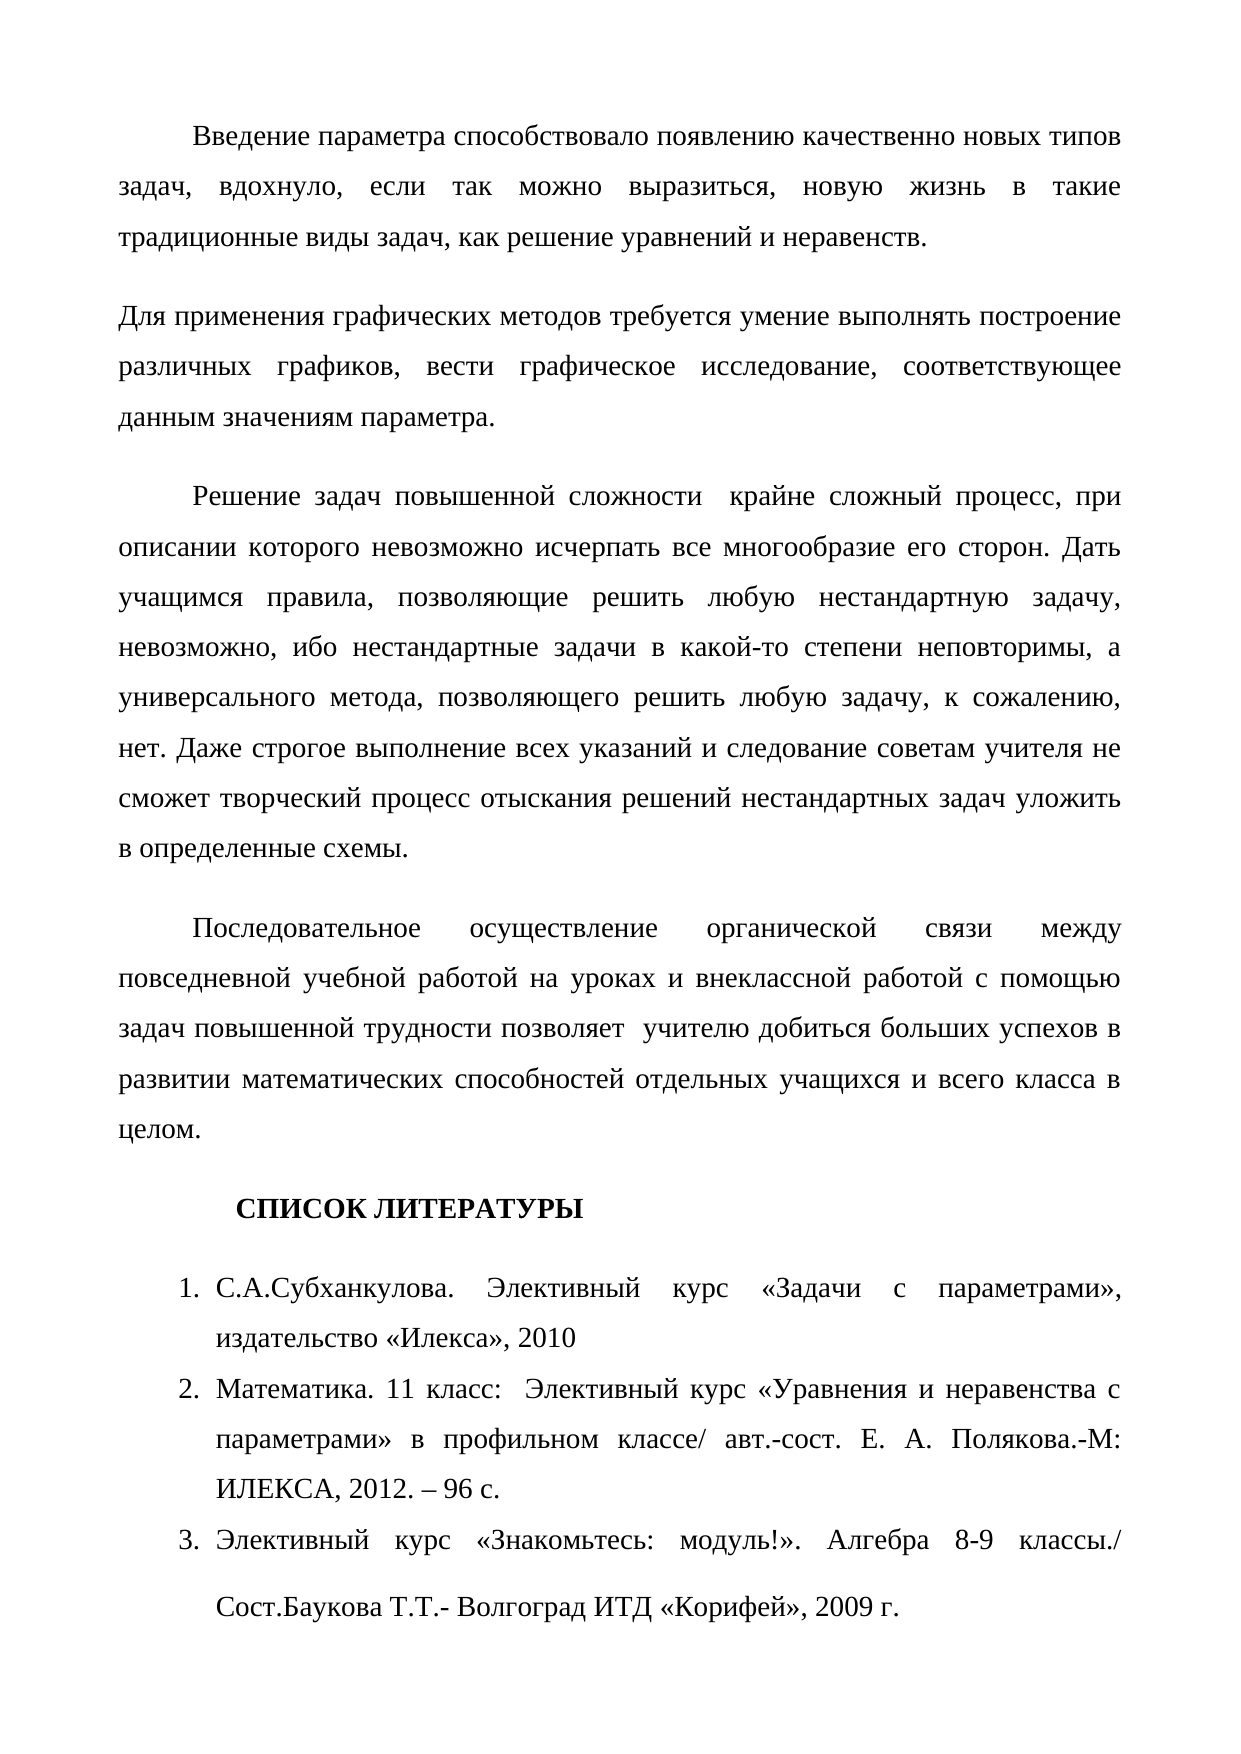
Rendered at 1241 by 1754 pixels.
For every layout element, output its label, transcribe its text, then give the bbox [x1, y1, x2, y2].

list Математика. 11 класс: Элективный курс «Уравнения и неравенства с параметрами» в профильном классе/ авт.-сост. Е. А. Полякова.-М: ИЛЕКСА, 2012. – 96 с. [178, 1371, 1122, 1505]
list С.А.Субханкулова. Элективный курс «Задачи с параметрами», издательство «Илекса», 2010 [178, 1270, 1122, 1354]
text Для применения графических методов требуется умение выполнять построение различных графиков, вести графическое исследование, соответствующее данным значениям параметра. [118, 298, 1122, 432]
list Элективный курс «Знакомьтесь: модуль!». Алгебра 8-9 классы./ Сост.Баукова Т.Т.- Волгоград ИТД «Корифей», 2009 г. [178, 1522, 1122, 1622]
text Введение параметра способствовало появлению качественно новых типов задач, вдохнуло, если так можно выразиться, новую жизнь в такие традиционные виды задач, как решение уравнений и неравенств. [118, 118, 1122, 252]
text Последовательное осуществление органической связи между повседневной учебной работой на уроках и внеклассной работой с помощью задач повышенной трудности позволяет учителю добиться больших успехов в развитии математических способностей отдельных учащихся и всего класса в целом. [118, 910, 1122, 1145]
text Решение задач повышенной сложности крайне сложный процесс, при описании которого невозможно исчерпать все многообразие его сторон. Дать учащимся правила, позволяющие решить любую нестандартную задачу, невозможно, ибо нестандартные задачи в какой-то степени неповторимы, а универсального метода, позволяющего решить любую задачу, к сожалению, нет. Даже строгое выполнение всех указаний и следование советам учителя не сможет творческий процесс отыскания решений нестандартных задач уложить в определенные схемы. [118, 478, 1122, 864]
text СПИСОК ЛИТЕРАТУРЫ [133, 1191, 1122, 1224]
